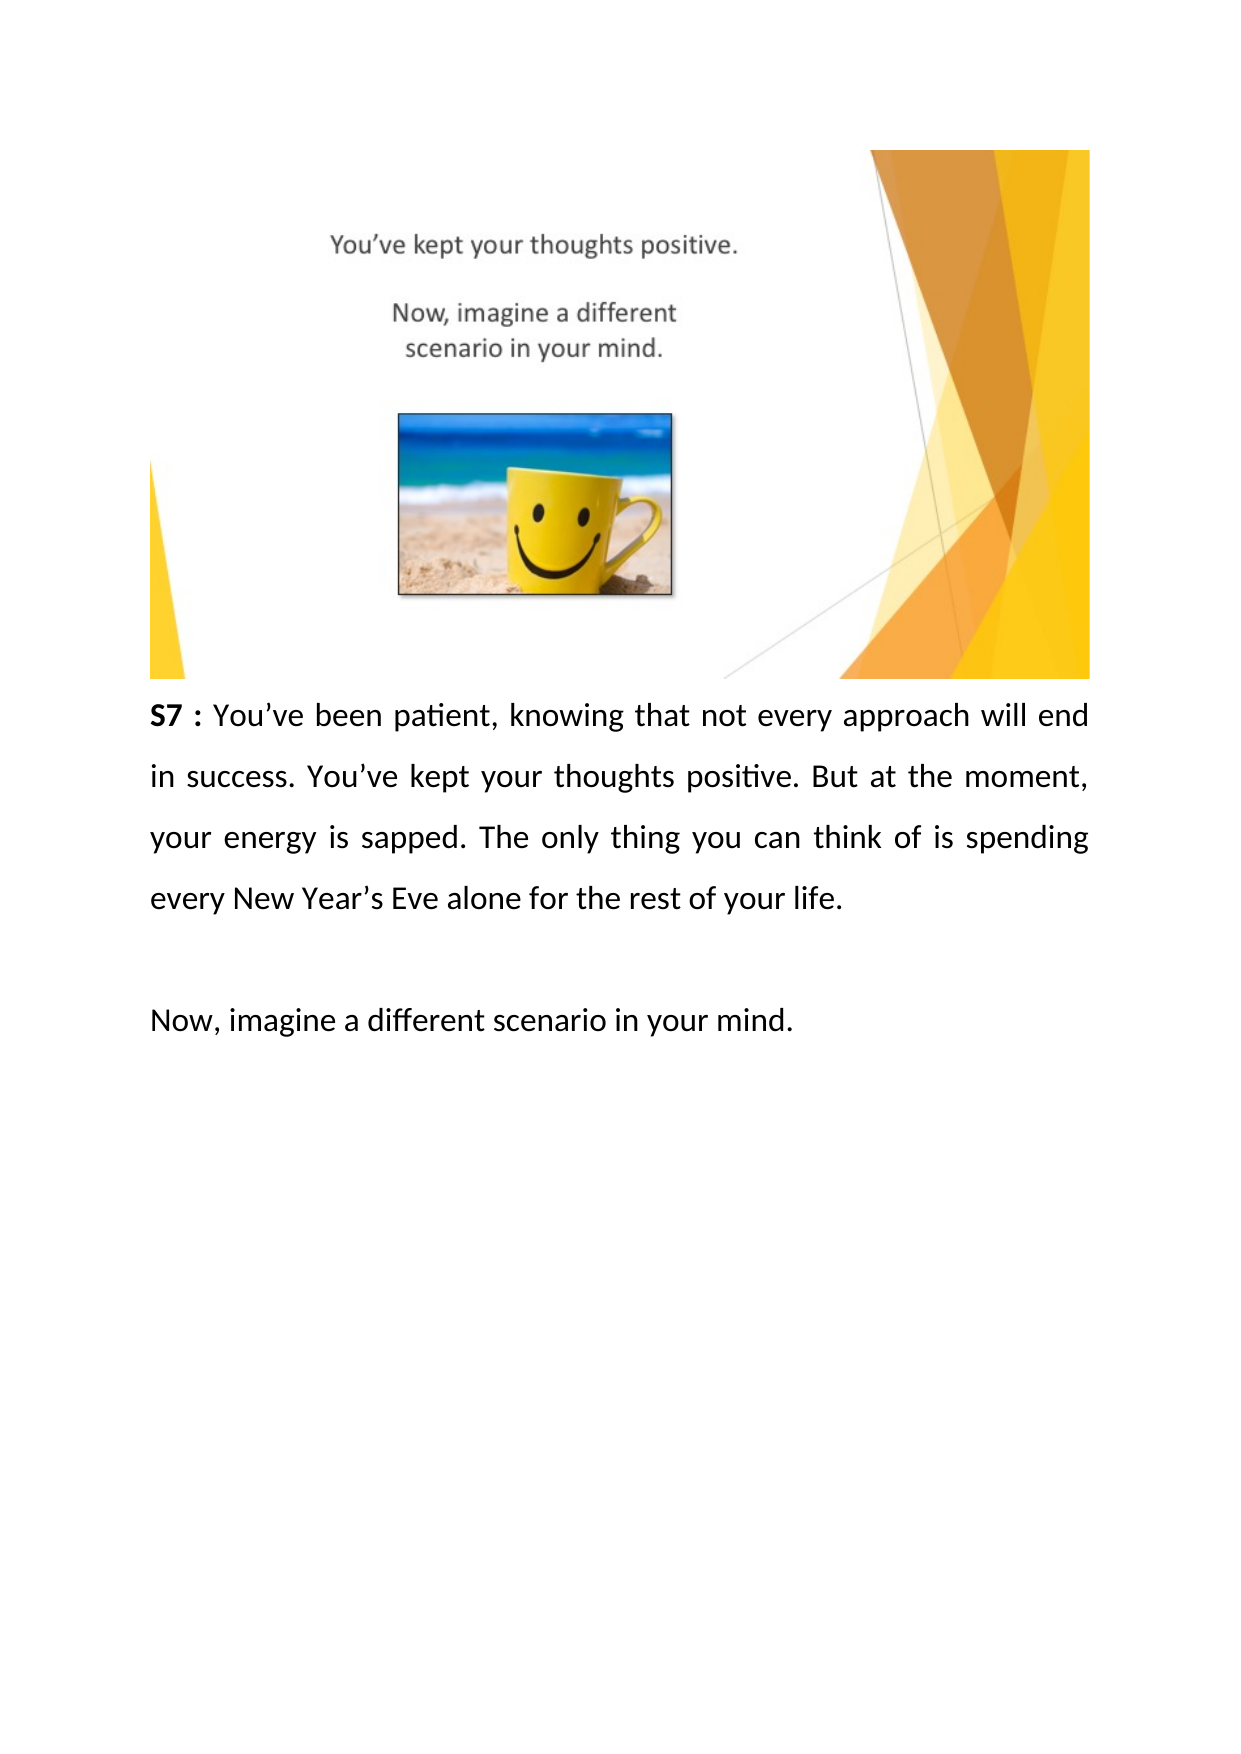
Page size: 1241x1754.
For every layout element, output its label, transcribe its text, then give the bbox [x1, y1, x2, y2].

picture [150, 150, 1090, 679]
text Now, imagine a different scenario in your mind. [150, 999, 1090, 1040]
text S7 : You’ve been patient, knowing that not every approach will end in success. You’ve kept your thoughts positive. But at the moment, your energy is sapped. The only thing you can think of is spending every New Year’s Eve alone for the rest of your life. [150, 694, 1090, 918]
